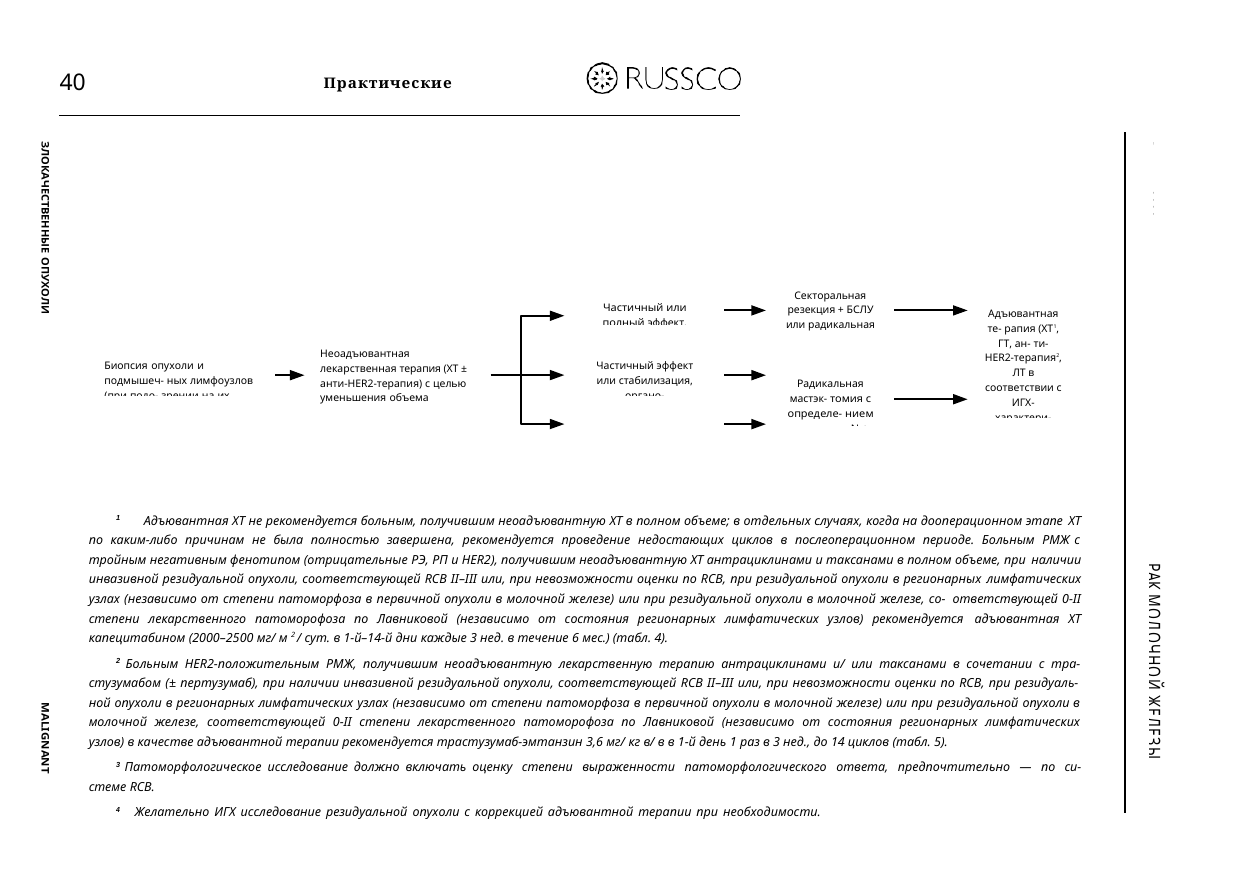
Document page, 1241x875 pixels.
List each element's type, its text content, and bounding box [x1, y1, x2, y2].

picture [681, 67, 741, 90]
text 4 Желательно ИГХ исследование резидуальной опухоли с коррекцией адъювантной терапии при необходимости. [116, 803, 1092, 821]
text 3 Патоморфологическое исследование должно включать оценку степени выраженности патоморфологического ответа, предпочтительно — по си- стеме RCB. [88, 758, 1081, 795]
text 1 Адъювантная ХТ не рекомендуется больным, получившим неоадъювантную ХТ в полном объеме; в отдельных случаях, когда на дооперационном этапе ХТ по каким-либо причинам не была полностью завершена, рекомендуется проведение недостающих циклов в послеоперационном периоде. Больным РМЖ с тройным негативным фенотипом (отрицательные РЭ, РП и HER2), получившим неоадъювантную ХТ антрациклинами и таксанами в полном объеме, при наличии инвазивной резидуальной опухоли, соответствующей RCB II–III или, при невозможности оценки по RCB, при резидуальной опухоли в регионарных лимфатических узлах (независимо от степени патоморфоза в первичной опухоли в молочной железе) или при резидуальной опухоли в молочной железе, со- ответствующей 0-II степени лекарственного патоморофоза по Лавниковой (независимо от состояния регионарных лимфатических узлов) рекомендуется адъювантная ХТ капецитабином (2000–2500 мг/ м 2 / сут. в 1-й–14-й дни каждые 3 нед. в течение 6 мес.) (табл. 4). [88, 512, 1081, 647]
picture [627, 67, 663, 89]
picture [586, 62, 618, 94]
text 2 Больным HER2-положительным РМЖ, получившим неоадъювантную лекарственную терапию антрациклинами и/ или таксанами в сочетании с тра- стузумабом (± пертузумаб), при наличии инвазивной резидуальной опухоли, соответствующей RCB II–III или, при невозможности оценки по RCB, при резидуаль- ной опухоли в регионарных лимфатических узлах (независимо от степени патоморфоза в первичной опухоли в молочной железе) или при резидуальной опухоли в молочной железе, соответствующей 0-II степени лекарственного патоморофоза по Лавниковой (независимо от состояния регионарных лимфатических узлов) в качестве адъювантной терапии рекомендуется трастузумаб-эмтанзин 3,6 мг/ кг в/ в в 1-й день 1 раз в 3 нед., до 14 циклов (табл. 5). [88, 655, 1081, 750]
picture [665, 67, 678, 90]
